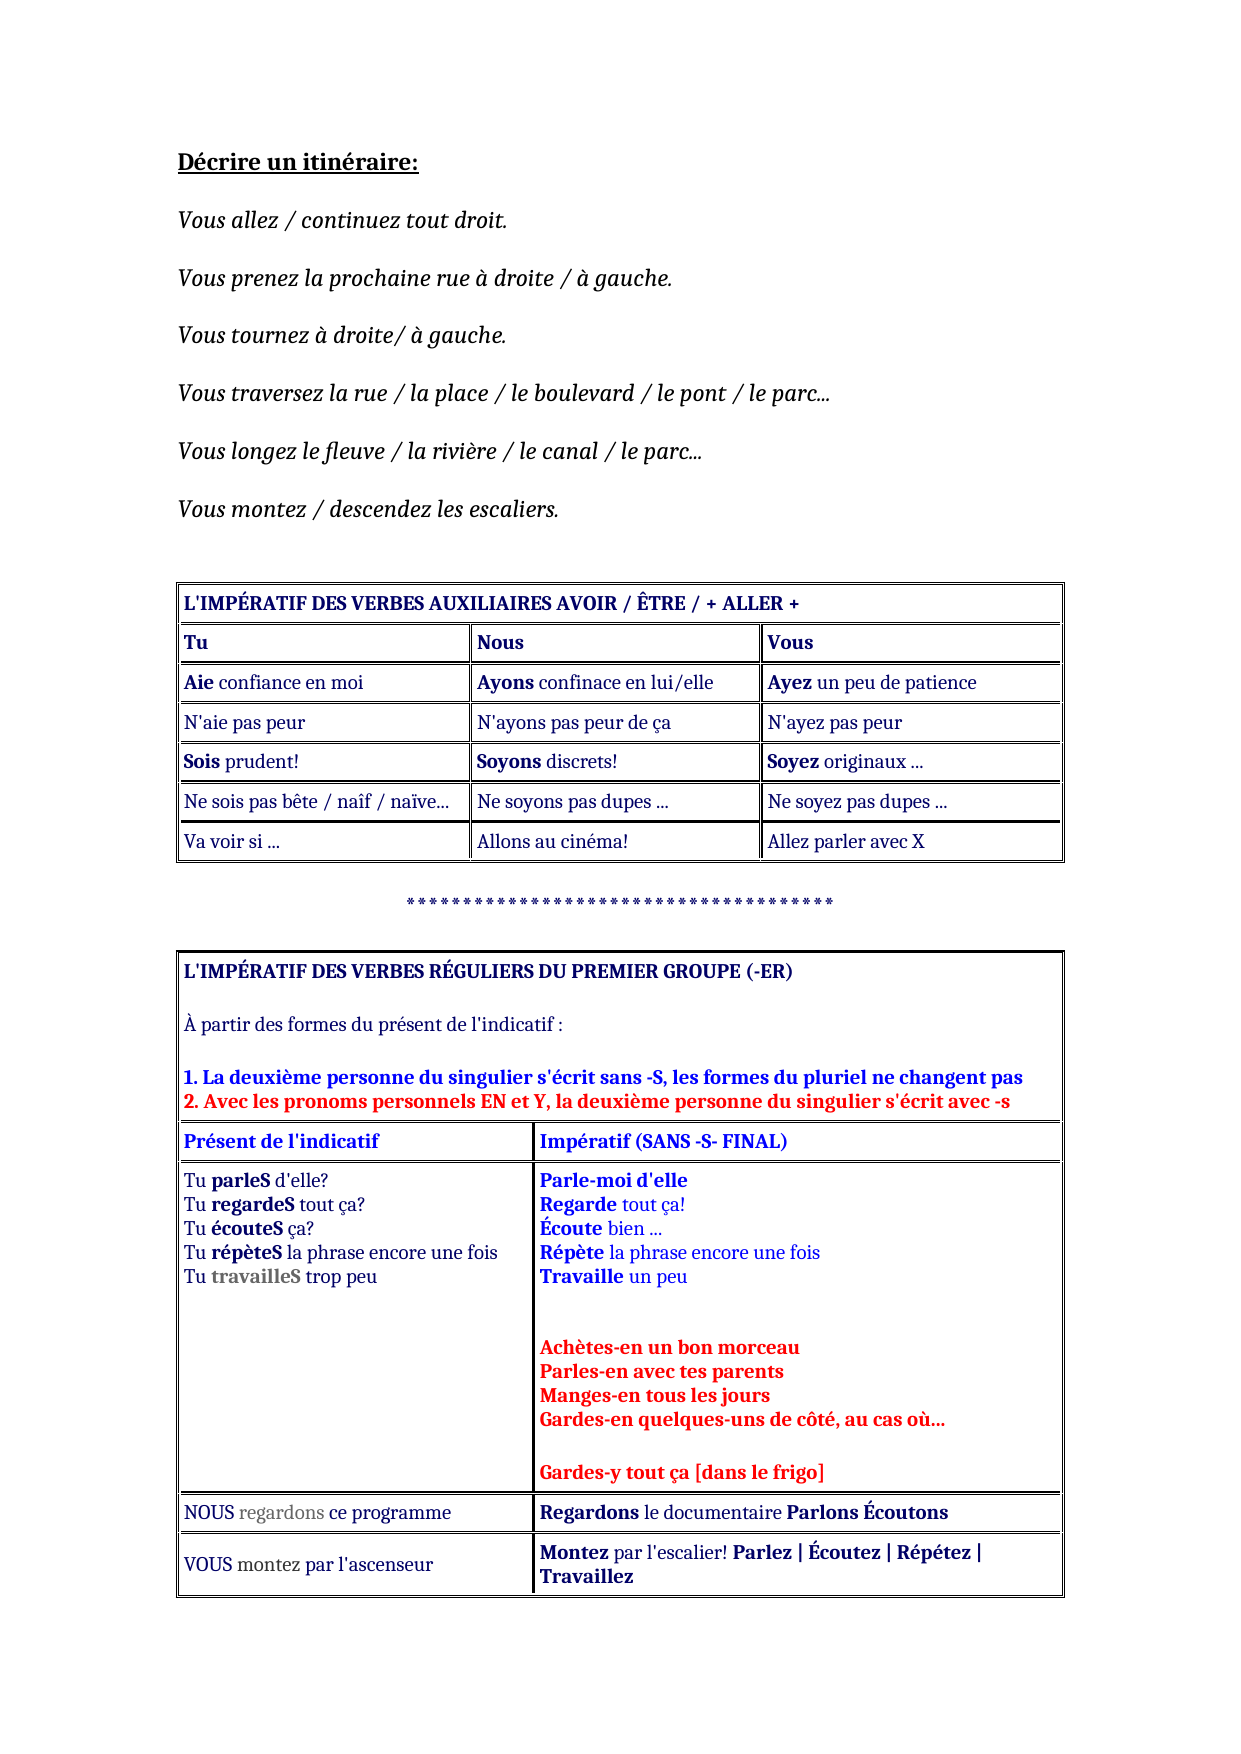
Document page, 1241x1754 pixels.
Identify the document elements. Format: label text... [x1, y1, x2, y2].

table_cell N'ayez pas peur [761, 701, 1063, 741]
table_cell Tu [179, 621, 471, 661]
table_cell Ne soyons pas dupes ... [472, 784, 759, 820]
table_cell Va voir si ... [179, 820, 471, 859]
table_cell N'ayons pas peur de ça [472, 704, 759, 741]
table_cell Ne soyez pas dupes ... [763, 780, 1062, 820]
text Vous allez / continuez tout droit. [177, 206, 1063, 234]
text Vous tournez à droite/ à gauche. [177, 321, 1063, 350]
table_header L'IMPÉRATIF DES VERBES RÉGULIERS DU PREMIER GROUPE (-ER) À partir des formes du présent de l'indicatif : 1. La deuxième personne du singulier s'écrit sans -S, les formes du pluriel ne changent pas 2. Avec les pronoms personnels EN et Y, la deuxième personne du singulier s'écrit avec -s [179, 953, 1062, 1120]
table_cell Ayez un peu de patience [763, 661, 1062, 701]
table_cell Montez par l'escalier! Parlez | Écoutez | Répétez | Travaillez [533, 1531, 1063, 1594]
table_cell Nous [472, 625, 759, 661]
table_cell Regardons le documentaire Parlons Écoutons [535, 1491, 1062, 1531]
text ************************************** [177, 892, 1063, 921]
table_cell Sois prudent! [177, 741, 471, 780]
table_cell NOUS regardons ce programme [179, 1491, 532, 1531]
table_cell Présent de l'indicatif [177, 1120, 533, 1159]
table_cell Ne sois pas bête / naîf / naïve... [179, 780, 469, 820]
table_cell N'aie pas peur [177, 701, 471, 741]
table_cell VOUS montez par l'ascenseur [177, 1531, 533, 1594]
table_cell Tu parleS d'elle? Tu regardeS tout ça? Tu écouteS ça? Tu répèteS la phrase encore une fois Tu travailleS trop peu [179, 1160, 532, 1491]
text Vous prenez la prochaine rue à droite / à gauche. [177, 263, 1063, 292]
table_header L'IMPÉRATIF DES VERBES AUXILIAIRES AVOIR / ÊTRE / + ALLER + [179, 585, 1062, 621]
text Décrire un itinéraire: [177, 148, 1063, 176]
table_cell Parle-moi d'elle Regarde tout ça! Écoute bien ... Répète la phrase encore une fois Travaille un peu Achètes-en un bon morceau Parles-en avec tes parents Manges-en tous les jours Gardes-en quelques-uns de côté, au cas où... Gardes-y tout ça [dans le frigo] [535, 1160, 1062, 1491]
table_cell Aie confiance en moi [179, 661, 469, 701]
table_cell Soyons discrets! [472, 744, 759, 780]
table_cell Impératif (SANS -S- FINAL) [533, 1120, 1063, 1159]
text Vous traversez la rue / la place / le boulevard / le pont / le parc... [177, 379, 1063, 408]
text Vous longez le fleuve / la rivière / le canal / le parc... [177, 437, 1063, 466]
table_cell Soyez originaux ... [761, 741, 1063, 780]
table_cell Allons au cinéma! [471, 820, 761, 859]
table_cell Allez parler avec X [761, 820, 1062, 859]
table_cell Vous [761, 621, 1062, 661]
table_cell Ayons confinace en lui/elle [472, 665, 759, 701]
text Vous montez / descendez les escaliers. [177, 495, 1063, 524]
